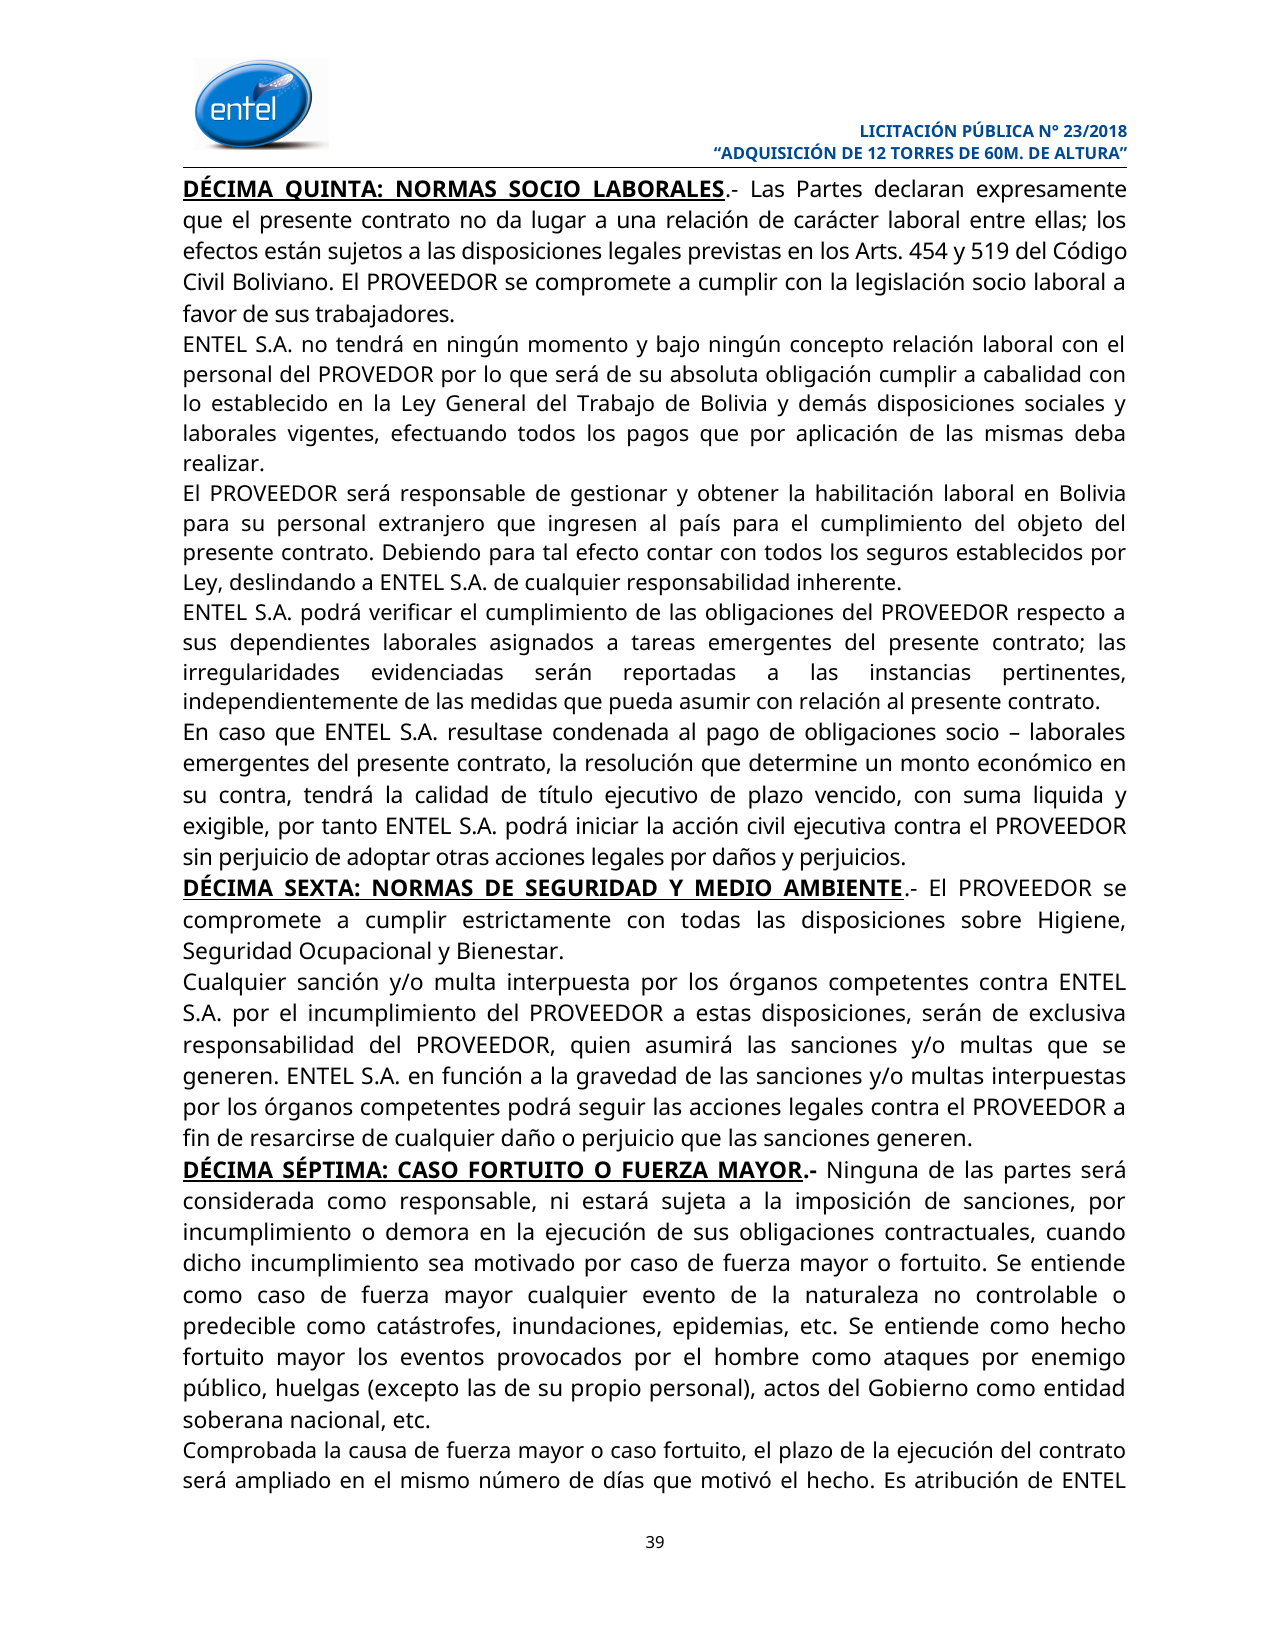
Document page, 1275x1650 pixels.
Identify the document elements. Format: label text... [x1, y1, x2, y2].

picture [194, 58, 330, 150]
text ENTEL S.A. podrá verificar el cumplimiento de las obligaciones del PROVEEDOR respecto a sus dependientes laborales asignados a tareas emergentes del presente contrato; las irregularidades evidenciadas serán reportadas a las instancias pertinentes, independientemente de las medidas que pueda asumir con relación al presente contrato. [182, 597, 1127, 716]
text DÉCIMA QUINTA: NORMAS SOCIO LABORALES.- Las Partes declaran expresamente que el presente contrato no da lugar a una relación de carácter laboral entre ellas; los efectos están sujetos a las disposiciones legales previstas en los Arts. 454 y 519 del Código Civil Boliviano. El PROVEEDOR se compromete a cumplir con la legislación socio laboral a favor de sus trabajadores. [182, 172, 1127, 329]
text Cualquier sanción y/o multa interpuesta por los órganos competentes contra ENTEL S.A. por el incumplimiento del PROVEEDOR a estas disposiciones, serán de exclusiva responsabilidad del PROVEEDOR, quien asumirá las sanciones y/o multas que se generen. ENTEL S.A. en función a la gravedad de las sanciones y/o multas interpuestas por los órganos competentes podrá seguir las acciones legales contra el PROVEEDOR a fin de resarcirse de cualquier daño o perjuicio que las sanciones generen. [182, 966, 1127, 1153]
text El PROVEEDOR será responsable de gestionar y obtener la habilitación laboral en Bolivia para su personal extranjero que ingresen al país para el cumplimiento del objeto del presente contrato. Debiendo para tal efecto contar con todos los seguros establecidos por Ley, deslindando a ENTEL S.A. de cualquier responsabilidad inherente. [182, 478, 1127, 597]
text DÉCIMA SEXTA: NORMAS DE SEGURIDAD Y MEDIO AMBIENTE.- El PROVEEDOR se compromete a cumplir estrictamente con todas las disposiciones sobre Higiene, Seguridad Ocupacional y Bienestar. [182, 872, 1127, 966]
text ENTEL S.A. no tendrá en ningún momento y bajo ningún concepto relación laboral con el personal del PROVEDOR por lo que será de su absoluta obligación cumplir a cabalidad con lo establecido en la Ley General del Trabajo de Bolivia y demás disposiciones sociales y laborales vigentes, efectuando todos los pagos que por aplicación de las mismas deba realizar. [182, 329, 1127, 478]
text DÉCIMA SÉPTIMA: CASO FORTUITO O FUERZA MAYOR.- Ninguna de las partes será considerada como responsable, ni estará sujeta a la imposición de sanciones, por incumplimiento o demora en la ejecución de sus obligaciones contractuales, cuando dicho incumplimiento sea motivado por caso de fuerza mayor o fortuito. Se entiende como caso de fuerza mayor cualquier evento de la naturaleza no controlable o predecible como catástrofes, inundaciones, epidemias, etc. Se entiende como hecho fortuito mayor los eventos provocados por el hombre como ataques por enemigo público, huelgas (excepto las de su propio personal), actos del Gobierno como entidad soberana nacional, etc. [182, 1153, 1127, 1435]
text En caso que ENTEL S.A. resultase condenada al pago de obligaciones socio – laborales emergentes del presente contrato, la resolución que determine un monto económico en su contra, tendrá la calidad de título ejecutivo de plazo vencido, con suma liquida y exigible, por tanto ENTEL S.A. podrá iniciar la acción civil ejecutiva contra el PROVEEDOR sin perjuicio de adoptar otras acciones legales por daños y perjuicios. [182, 716, 1127, 872]
